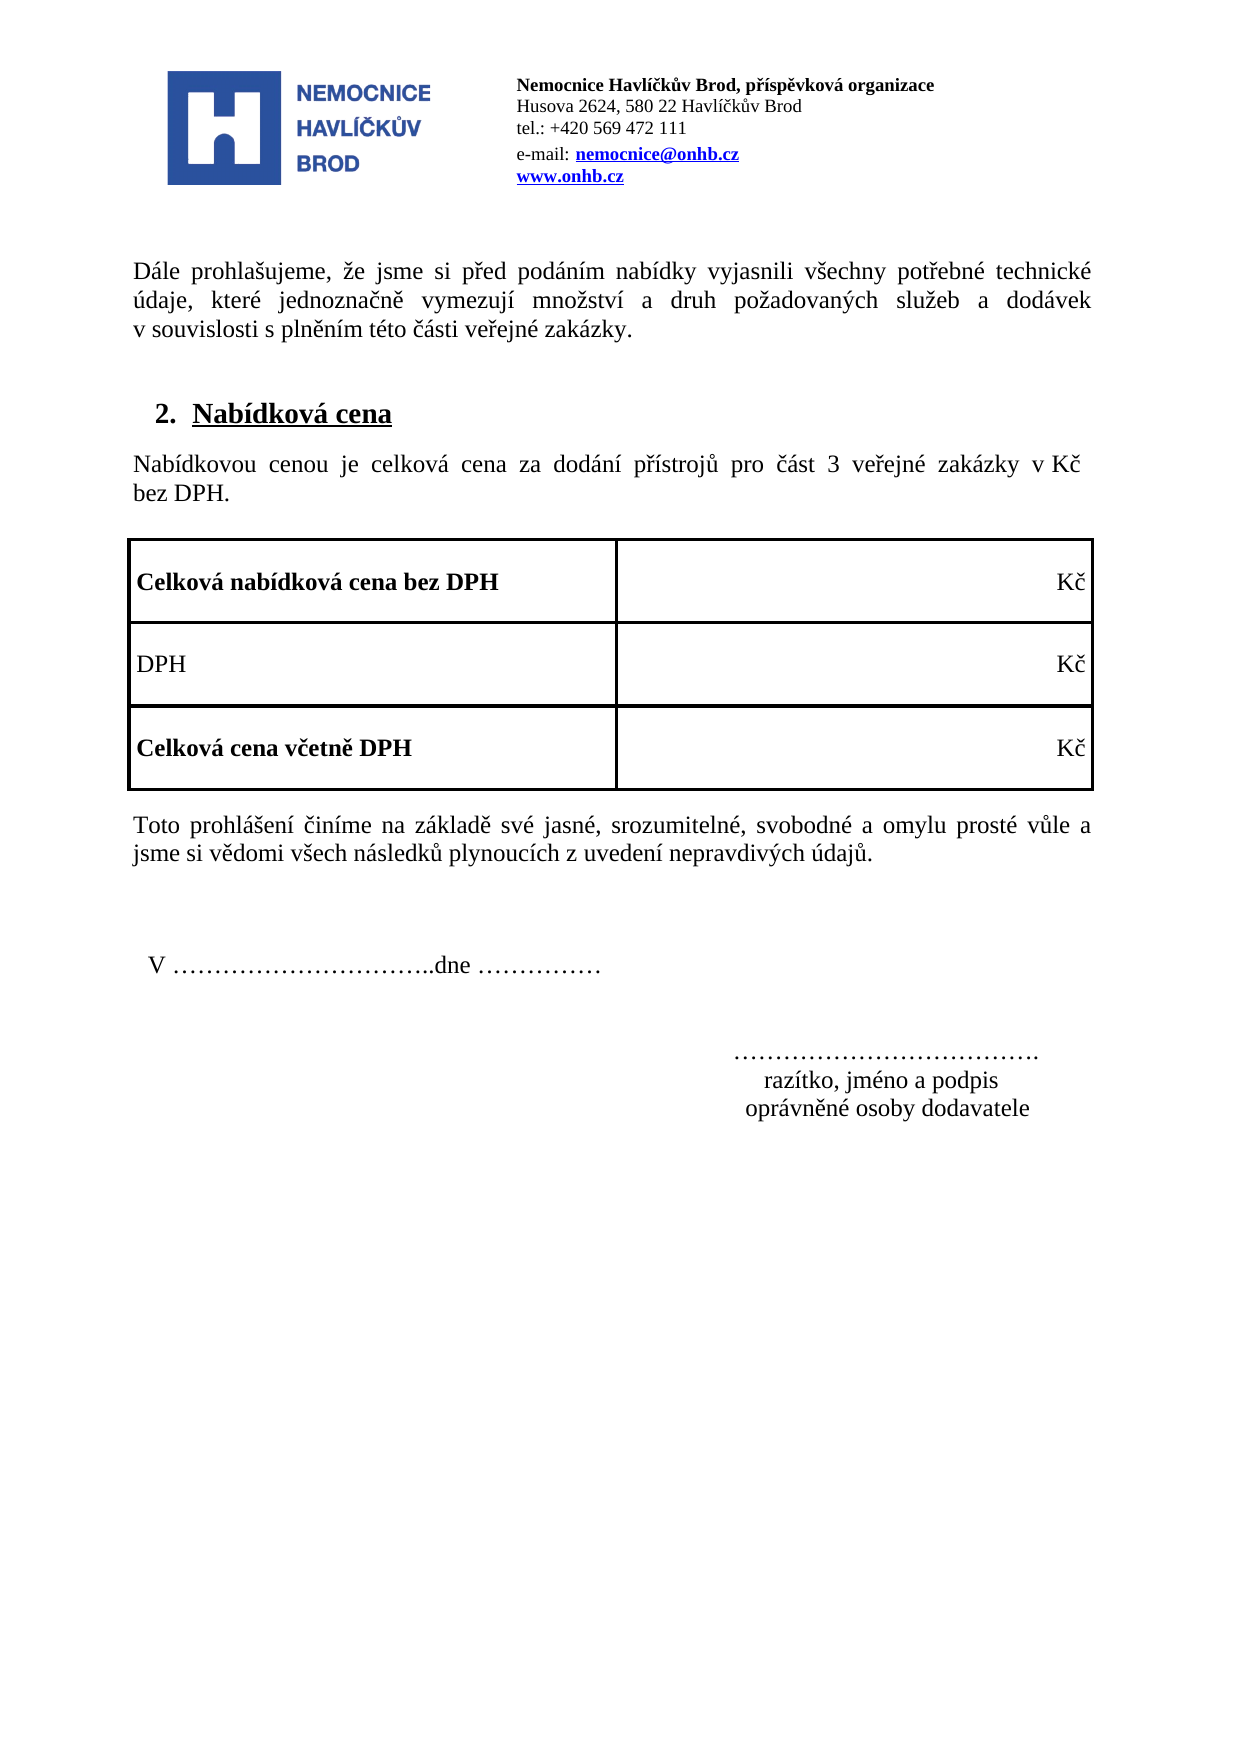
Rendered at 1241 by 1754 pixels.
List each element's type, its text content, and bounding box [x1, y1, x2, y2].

table_header Kč [618, 541, 1091, 621]
text Toto prohlášení činíme na základě své jasné, srozumitelné, svobodné a omylu prosté vůle a jsme si vědomi všech následků plynoucích z uvedení nepravdivých údajů. [133, 810, 1093, 867]
text oprávněné osoby dodavatele [590, 1093, 1092, 1122]
picture [167, 71, 431, 185]
text Dále prohlašujeme, že jsme si před podáním nabídky vyjasnili všechny potřebné technické údaje, které jednoznačně vymezují množství a druh požadovaných služeb a dodávek v souvislosti s plněním této části veřejné zakázky. [133, 256, 1093, 343]
table_cell Kč [618, 624, 1091, 704]
table_header Celková nabídková cena bez DPH [131, 541, 615, 621]
table_cell DPH [131, 624, 615, 704]
subtitle Nabídková cena [154, 396, 1092, 430]
text Nabídkovou cenou je celková cena za dodání přístrojů pro část 3 veřejné zakázky v Kč bez DPH. [133, 449, 1093, 507]
table_cell Kč [618, 708, 1091, 787]
text ………………………………. [664, 1036, 1092, 1065]
text razítko, jméno a podpis [590, 1065, 1092, 1093]
table_cell Celková cena včetně DPH [131, 708, 615, 787]
text V …………………………..dne …………… [148, 950, 1092, 978]
